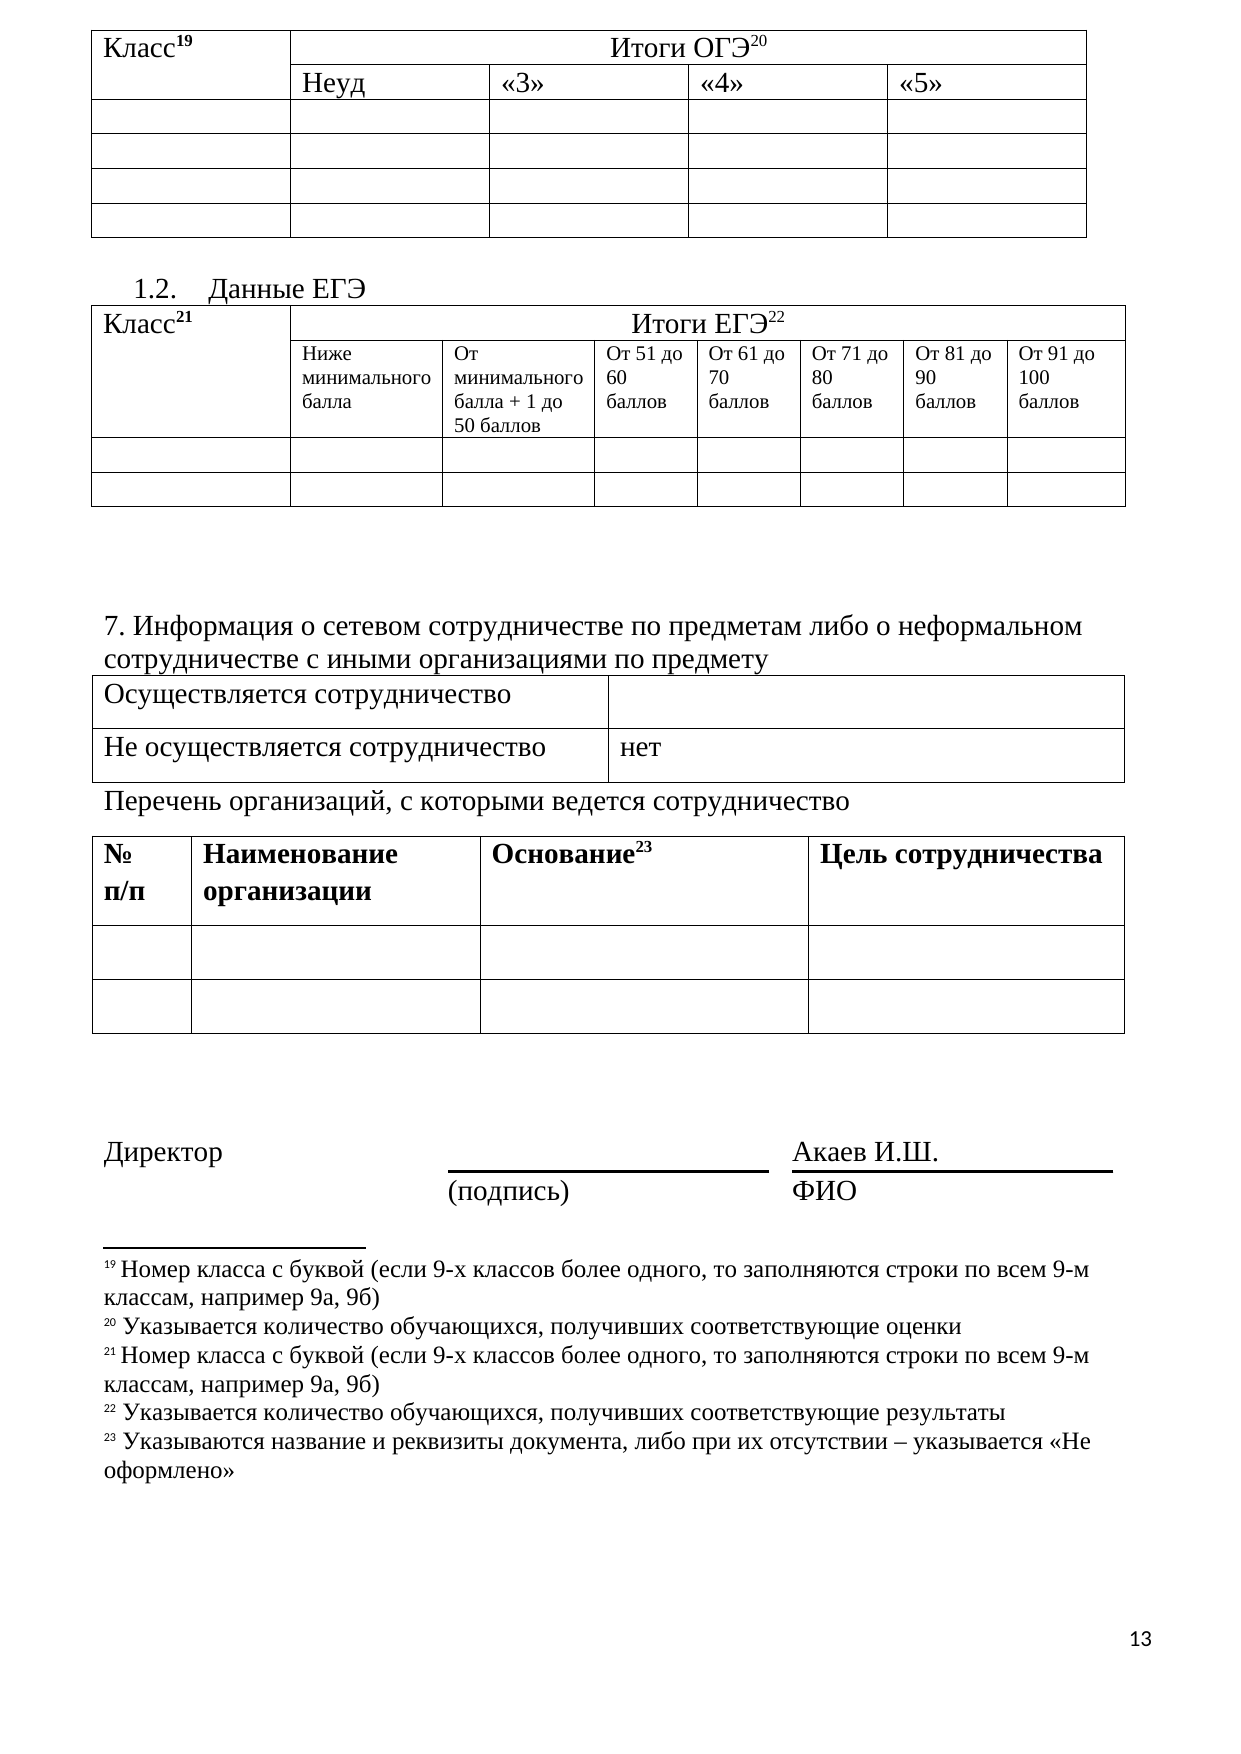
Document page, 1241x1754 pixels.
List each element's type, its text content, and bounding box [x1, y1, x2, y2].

table_cell [92, 134, 290, 168]
table_header № п/п [93, 837, 191, 925]
table_cell [689, 204, 887, 237]
table_cell [689, 100, 887, 133]
table_cell [92, 169, 290, 202]
table_cell [443, 473, 594, 506]
table_cell [801, 438, 903, 472]
table_cell [93, 980, 191, 1033]
table_cell [1008, 438, 1125, 472]
table_cell От 51 до 60 баллов [595, 341, 697, 437]
table_cell [888, 134, 1086, 168]
table_cell [291, 134, 489, 168]
table_cell [291, 473, 442, 506]
table_cell [689, 134, 887, 168]
table_cell Неуд [291, 65, 489, 99]
list Данные ЕГЭ [133, 272, 1152, 305]
table_cell От 81 до 90 баллов [904, 341, 1007, 437]
table_cell [291, 169, 489, 202]
table_cell [92, 204, 290, 237]
table_cell [92, 438, 290, 472]
table_cell [888, 100, 1086, 133]
text Перечень организаций, с которыми ведется сотрудничество [103, 783, 1152, 816]
table_cell [809, 980, 1124, 1033]
table_cell [698, 438, 800, 472]
table_cell [490, 169, 688, 202]
table_cell [192, 980, 480, 1033]
table_header Итоги ЕГЭ [291, 306, 1125, 340]
table_cell [291, 204, 489, 237]
table_header [609, 676, 1124, 728]
table_header Осуществляется сотрудничество [93, 676, 608, 728]
table_cell [481, 926, 808, 979]
table_cell [698, 473, 800, 506]
text 7. Информация о сетевом сотрудничестве по предметам либо о неформальном сотрудничестве с иными организациями по предмету [103, 608, 1152, 675]
table_header Основание [481, 837, 808, 925]
table_cell [888, 204, 1086, 237]
table_cell [904, 438, 1007, 472]
table_cell [801, 473, 903, 506]
table_cell Ниже минимального балла [291, 341, 442, 437]
table_header (подпись) [436, 1134, 781, 1207]
table_cell [291, 100, 489, 133]
table_cell От 91 до 100 баллов [1008, 341, 1125, 437]
table_cell [93, 926, 191, 979]
table_header Директор [92, 1134, 436, 1207]
table_cell [809, 926, 1124, 979]
table_cell [481, 980, 808, 1033]
table_cell От 71 до 80 баллов [801, 341, 903, 437]
table_cell [92, 473, 290, 506]
table_cell Не осуществляется сотрудничество [93, 729, 608, 782]
table_cell [689, 169, 887, 202]
table_cell [490, 204, 688, 237]
table_header Итоги ОГЭ [291, 31, 1086, 64]
table_cell От минимального балла + 1 до 50 баллов [443, 341, 594, 437]
table_cell «3» [490, 65, 688, 99]
table_cell От 61 до 70 баллов [698, 341, 800, 437]
table_cell [92, 100, 290, 133]
table_cell [291, 438, 442, 472]
table_cell нет [609, 729, 1124, 782]
table_cell [595, 473, 697, 506]
table_cell [192, 926, 480, 979]
table_header Класс [92, 306, 290, 437]
table_cell «4» [689, 65, 887, 99]
table_cell [443, 438, 594, 472]
table_header Наименование организации [192, 837, 480, 925]
table_cell [904, 473, 1007, 506]
table_cell [1008, 473, 1125, 506]
table_cell [595, 438, 697, 472]
table_cell «5» [888, 65, 1086, 99]
table_cell [888, 169, 1086, 202]
table_header Цель сотрудничества [809, 837, 1124, 925]
table_header Класс [92, 31, 290, 99]
table_cell [490, 134, 688, 168]
table_header Акаев И.Ш. ФИО [781, 1134, 1125, 1207]
table_cell [490, 100, 688, 133]
